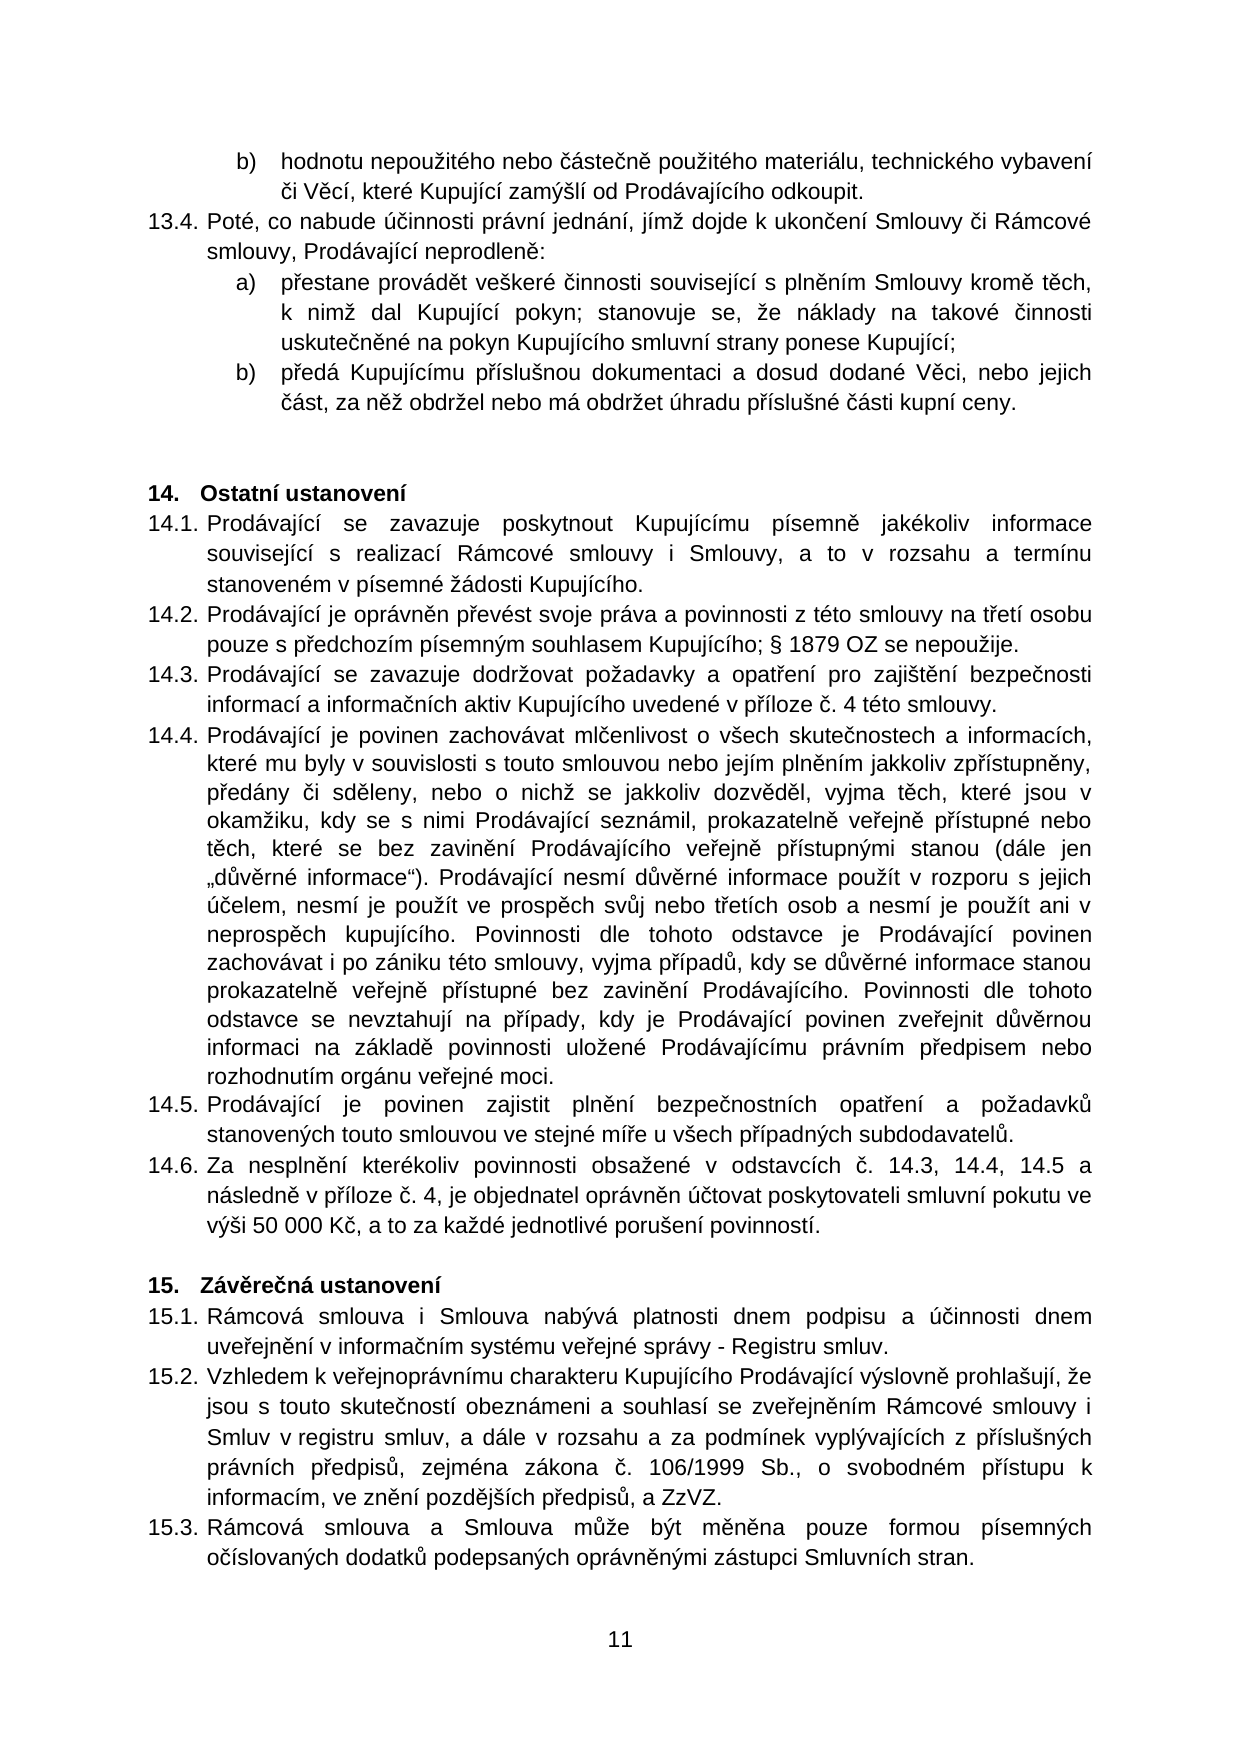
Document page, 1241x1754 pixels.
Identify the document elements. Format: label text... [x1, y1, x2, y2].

list Za nesplnění kterékoliv povinnosti obsažené v odstavcích č. 14.3, 14.4, 14.5 a následně v příloze č. 4, je objednatel oprávněn účtovat poskytovateli smluvní pokutu ve výši 50 000 Kč, a to za každé jednotlivé porušení povinností. [148, 1152, 1093, 1238]
list Poté, co nabude účinnosti právní jednání, jímž dojde k ukončení Smlouvy či Rámcové smlouvy, Prodávající neprodleně: [148, 208, 1093, 264]
list Prodávající je povinen zachovávat mlčenlivost o všech skutečnostech a informacích, které mu byly v souvislosti s touto smlouvou nebo jejím plněním jakkoliv zpřístupněny, předány či sděleny, nebo o nichž se jakkoliv dozvěděl, vyjma těch, které jsou v okamžiku, kdy se s nimi Prodávající seznámil, prokazatelně veřejně přístupné nebo těch, které se bez zavinění Prodávajícího veřejně přístupnými stanou (dále jen „důvěrné informace“). Prodávající nesmí důvěrné informace použít v rozporu s jejich účelem, nesmí je použít ve prospěch svůj nebo třetích osob a nesmí je použít ani v neprospěch kupujícího. Povinnosti dle tohoto odstavce je Prodávající povinen zachovávat i po zániku této smlouvy, vyjma případů, kdy se důvěrné informace stanou prokazatelně veřejně přístupné bez zavinění Prodávajícího. Povinnosti dle tohoto odstavce se nevztahují na případy, kdy je Prodávající povinen zveřejnit důvěrnou informaci na základě povinnosti uložené Prodávajícímu právním předpisem nebo rozhodnutím orgánu veřejné moci. [148, 722, 1093, 1089]
list přestane provádět veškeré činnosti související s plněním Smlouvy kromě těch, k nimž dal Kupující pokyn; stanovuje se, že náklady na takové činnosti uskutečněné na pokyn Kupujícího smluvní strany ponese Kupující; [236, 268, 1093, 355]
list Vzhledem k veřejnoprávnímu charakteru Kupujícího Prodávající výslovně prohlašují, že jsou s touto skutečností obeznámeni a souhlasí se zveřejněním Rámcové smlouvy i Smluv v registru smluv, a dále v rozsahu a za podmínek vyplývajících z příslušných právních předpisů, zejména zákona č. 106/1999 Sb., o svobodném přístupu k informacím, ve znění pozdějších předpisů, a ZzVZ. [148, 1363, 1093, 1510]
list Ostatní ustanovení [148, 480, 1093, 506]
list Rámcová smlouva a Smlouva může být měněna pouze formou písemných očíslovaných dodatků podepsaných oprávněnými zástupci Smluvních stran. [148, 1514, 1093, 1571]
list Prodávající je povinen zajistit plnění bezpečnostních opatření a požadavků stanovených touto smlouvou ve stejné míře u všech případných subdodavatelů. [148, 1091, 1093, 1148]
list hodnotu nepoužitého nebo částečně použitého materiálu, technického vybavení či Věcí, které Kupující zamýšlí od Prodávajícího odkoupit. [236, 148, 1093, 204]
list předá Kupujícímu příslušnou dokumentaci a dosud dodané Věci, nebo jejich část, za něž obdržel nebo má obdržet úhradu příslušné části kupní ceny. [236, 359, 1093, 416]
list Prodávající se zavazuje poskytnout Kupujícímu písemně jakékoliv informace související s realizací Rámcové smlouvy i Smlouvy, a to v rozsahu a termínu stanoveném v písemné žádosti Kupujícího. [148, 510, 1093, 597]
list Rámcová smlouva i Smlouva nabývá platnosti dnem podpisu a účinnosti dnem uveřejnění v informačním systému veřejné správy - Registru smluv. [148, 1303, 1093, 1359]
list Závěrečná ustanovení [148, 1272, 1093, 1299]
list Prodávající je oprávněn převést svoje práva a povinnosti z této smlouvy na třetí osobu pouze s předchozím písemným souhlasem Kupujícího; § 1879 OZ se nepoužije. [148, 601, 1093, 657]
list Prodávající se zavazuje dodržovat požadavky a opatření pro zajištění bezpečnosti informací a informačních aktiv Kupujícího uvedené v příloze č. 4 této smlouvy. [148, 661, 1093, 718]
